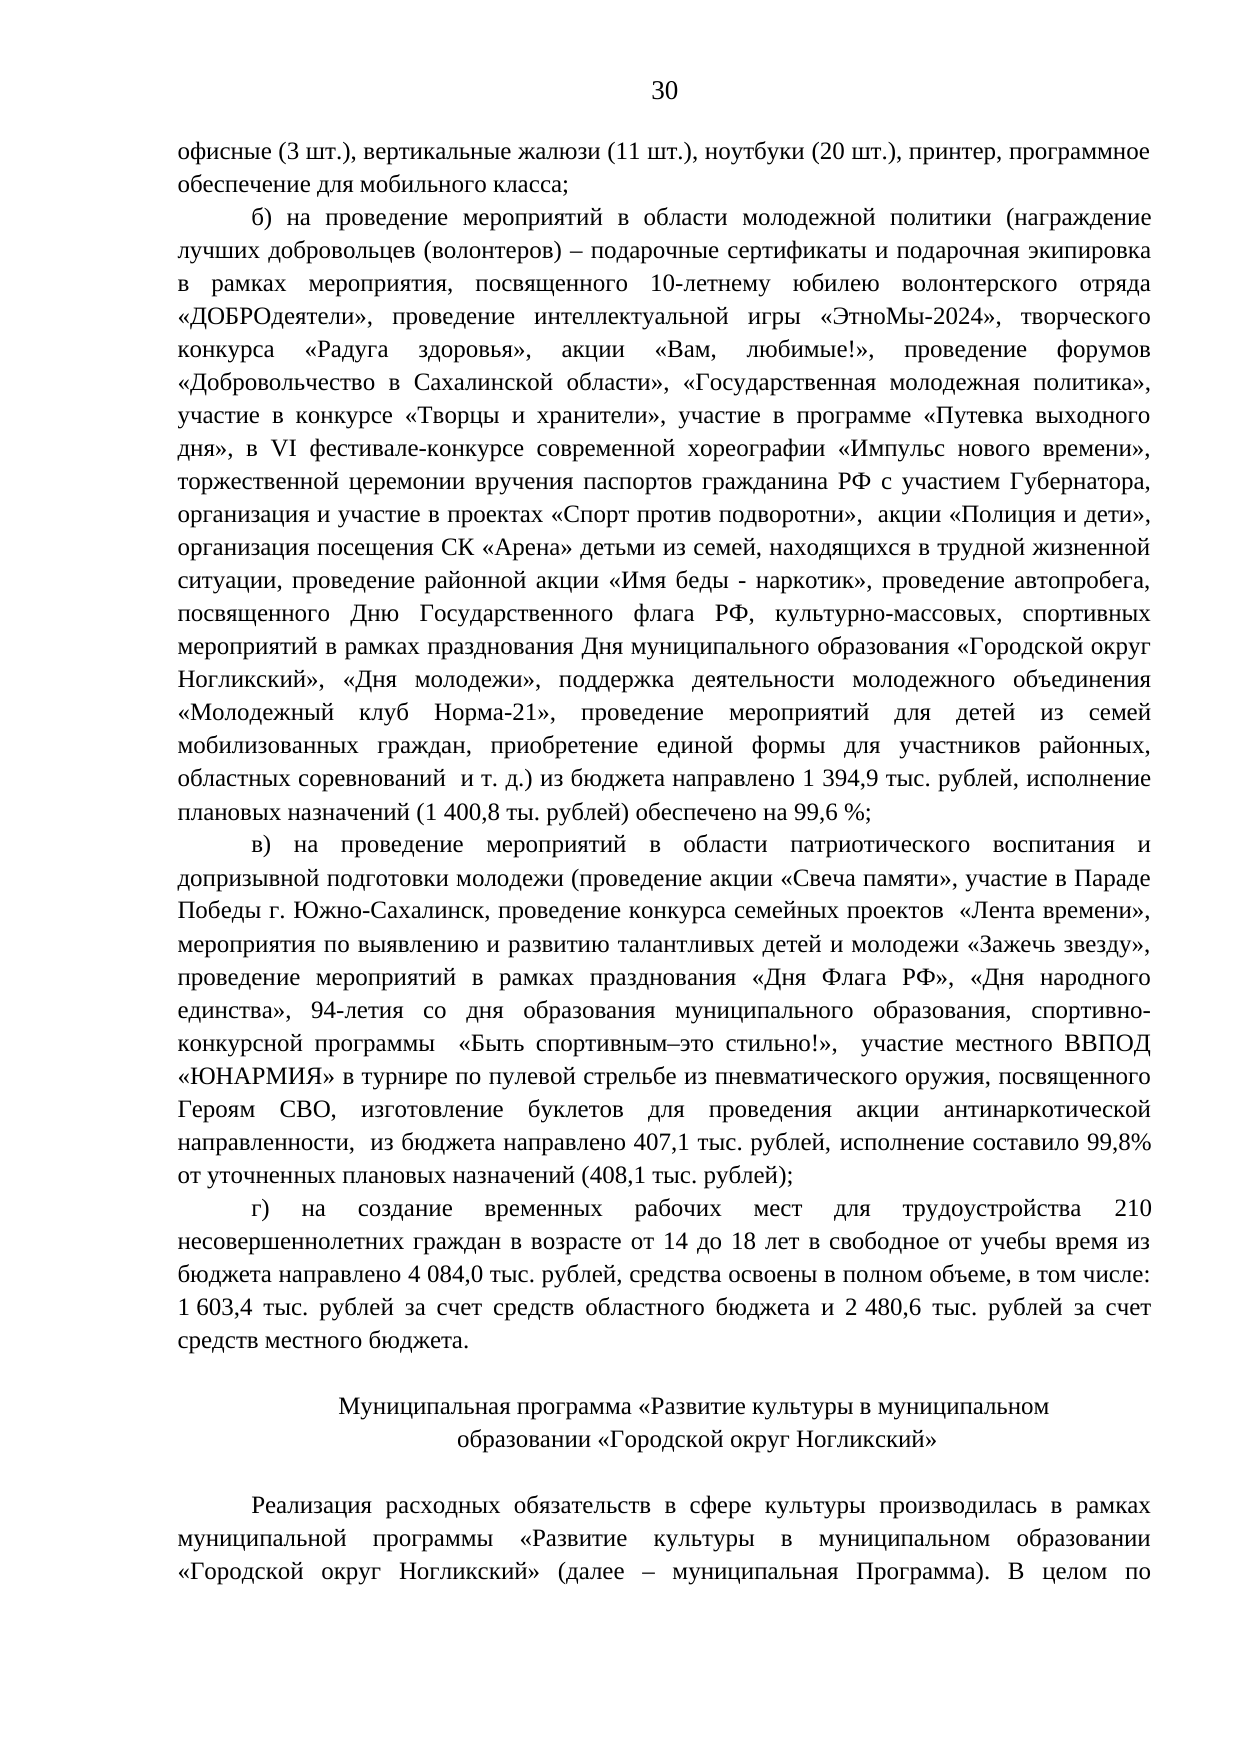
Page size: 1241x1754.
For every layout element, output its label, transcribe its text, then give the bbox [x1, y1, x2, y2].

list в) на проведение мероприятий в области патриотического воспитания и допризывной подготовки молодежи (проведение акции «Свеча памяти», участие в Параде Победы г. Южно-Сахалинск, проведение конкурса семейных проектов «Лента времени», мероприятия по выявлению и развитию талантливых детей и молодежи «Зажечь звезду», проведение мероприятий в рамках празднования «Дня Флага РФ», «Дня народного единства», 94-летия со дня образования муниципального образования, спортивно-конкурсной программы «Быть спортивным–это стильно!», участие местного ВВПОД «ЮНАРМИЯ» в турнире по пулевой стрельбе из пневматического оружия, посвященного Героям СВО, изготовление буклетов для проведения акции антинаркотической направленности, из бюджета направлено 407,1 тыс. рублей, исполнение составило 99,8% от уточненных плановых назначений (408,1 тыс. рублей); [177, 829, 1152, 1188]
list г) на создание временных рабочих мест для трудоустройства 210 несовершеннолетних граждан в возрасте от 14 до 18 лет в свободное от учебы время из бюджета направлено 4 084,0 тыс. рублей, средства освоены в полном объеме, в том числе: 1 603,4 тыс. рублей за счет средств областного бюджета и 2 480,6 тыс. рублей за счет средств местного бюджета. [177, 1193, 1152, 1354]
text Муниципальная программа «Развитие культуры в муниципальном [177, 1391, 1152, 1420]
text б) на проведение мероприятий в области молодежной политики (награждение лучших добровольцев (волонтеров) – подарочные сертификаты и подарочная экипировка в рамках мероприятия, посвященного 10-летнему юбилею волонтерского отряда «ДОБРОдеятели», проведение интеллектуальной игры «ЭтноМы-2024», творческого конкурса «Радуга здоровья», акции «Вам, любимые!», проведение форумов «Добровольчество в Сахалинской области», «Государственная молодежная политика», участие в конкурсе «Творцы и хранители», участие в программе «Путевка выходного дня», в VI фестивале-конкурсе современной хореографии «Импульс нового времени», торжественной церемонии вручения паспортов гражданина РФ с участием Губернатора, организация и участие в проектах «Спорт против подворотни», акции «Полиция и дети», организация посещения СК «Арена» детьми из семей, находящихся в трудной жизненной ситуации, проведение районной акции «Имя беды - наркотик», проведение автопробега, посвященного Дню Государственного флага РФ, культурно-массовых, спортивных мероприятий в рамках празднования Дня муниципального образования «Городской округ Ногликский», «Дня молодежи», поддержка деятельности молодежного объединения «Молодежный клуб Норма-21», проведение мероприятий для детей из семей мобилизованных граждан, приобретение единой формы для участников районных, областных соревнований и т. д.) из бюджета направлено 1 394,9 тыс. рублей, исполнение плановых назначений (1 400,8 ты. рублей) обеспечено на 99,6 %; [177, 202, 1152, 825]
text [177, 1490, 1152, 1585]
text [177, 136, 1152, 198]
text образовании «Городской округ Ногликский» [177, 1424, 1152, 1453]
